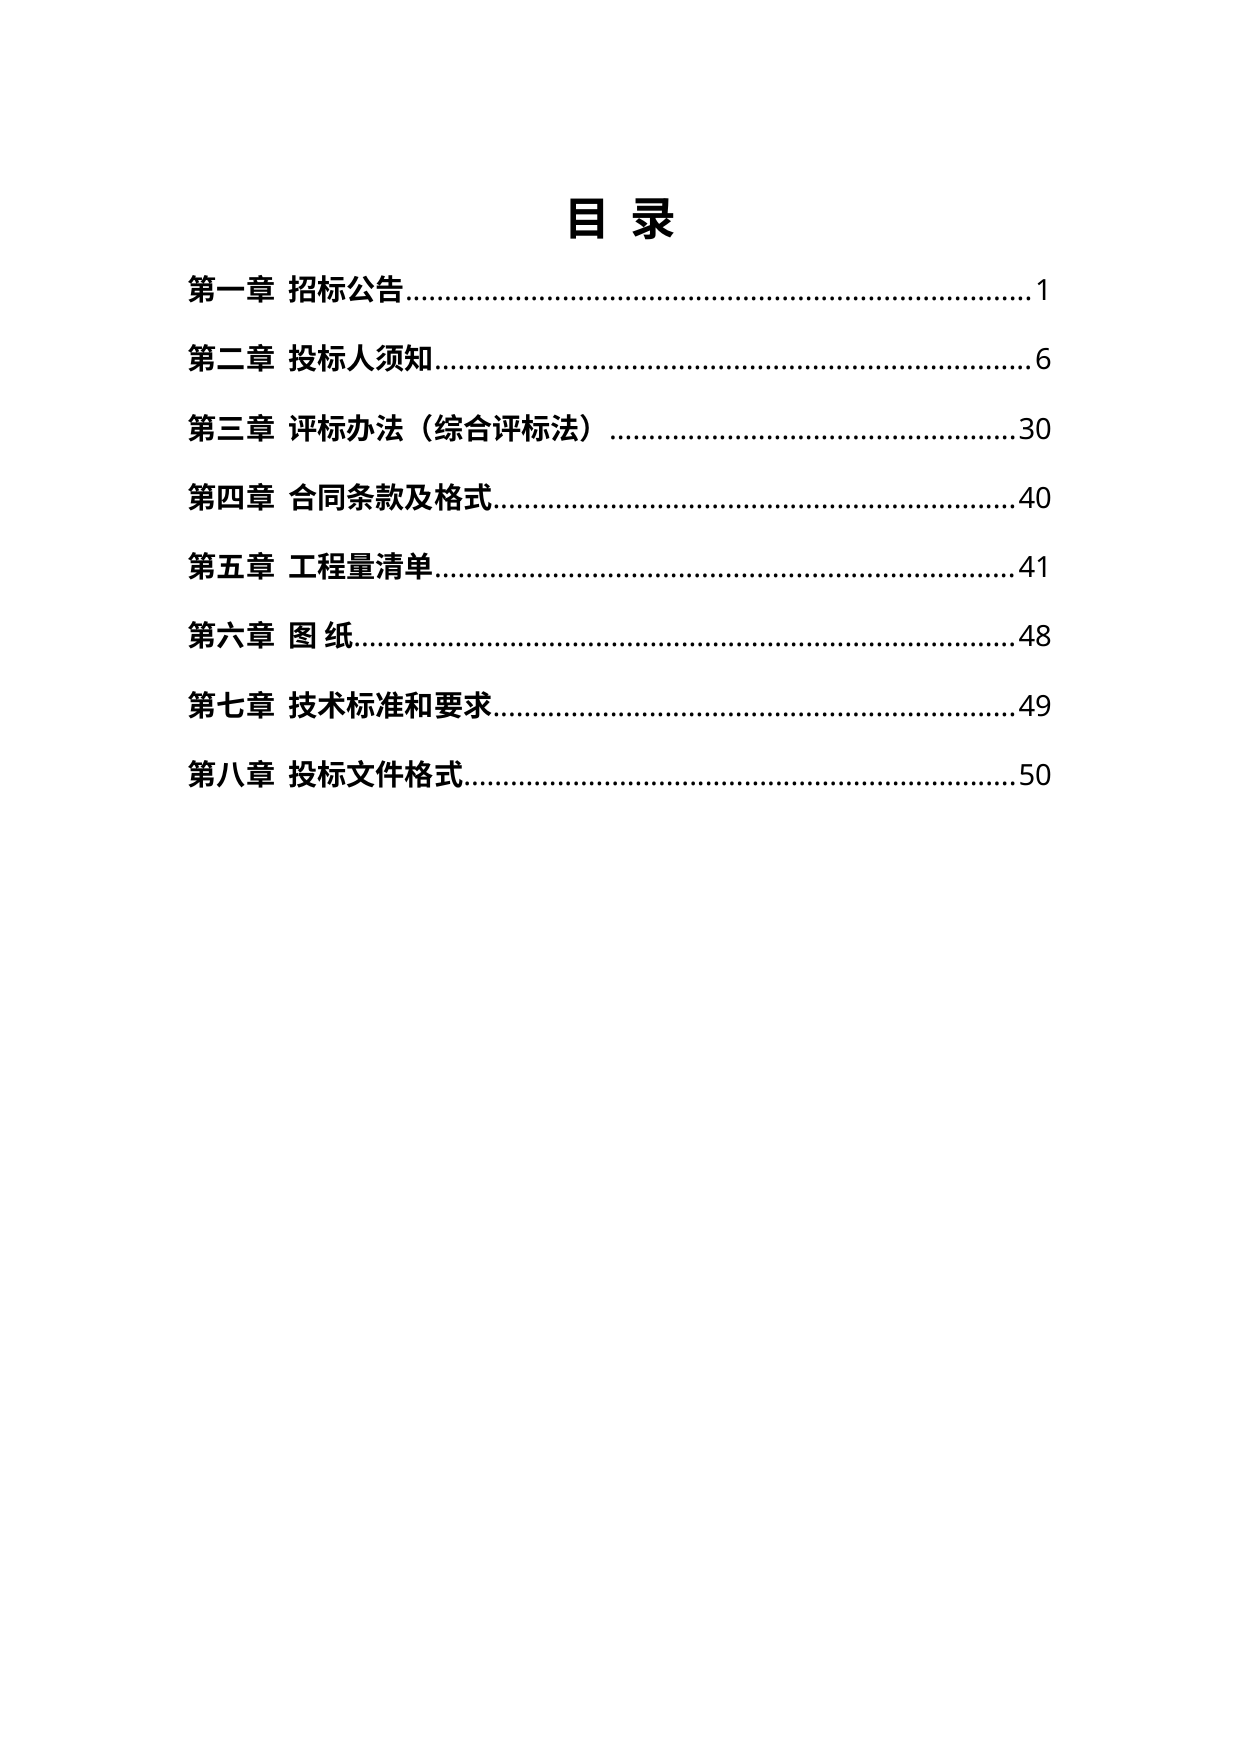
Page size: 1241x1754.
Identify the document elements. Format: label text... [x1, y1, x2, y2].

text 第三章 评标办法（综合评标法） 30 [187, 402, 1053, 451]
text 第五章 工程量清单 41 [187, 541, 1053, 589]
text 目 录 [187, 168, 1053, 264]
text 第七章 技术标准和要求 49 [187, 679, 1053, 728]
text 第八章 投标文件格式 50 [187, 749, 1053, 797]
text 第一章 招标公告 1 [187, 264, 1053, 312]
text 第四章 合同条款及格式 40 [187, 472, 1053, 520]
text 第六章 图 纸 48 [187, 610, 1053, 658]
text 第二章 投标人须知 6 [187, 333, 1053, 381]
